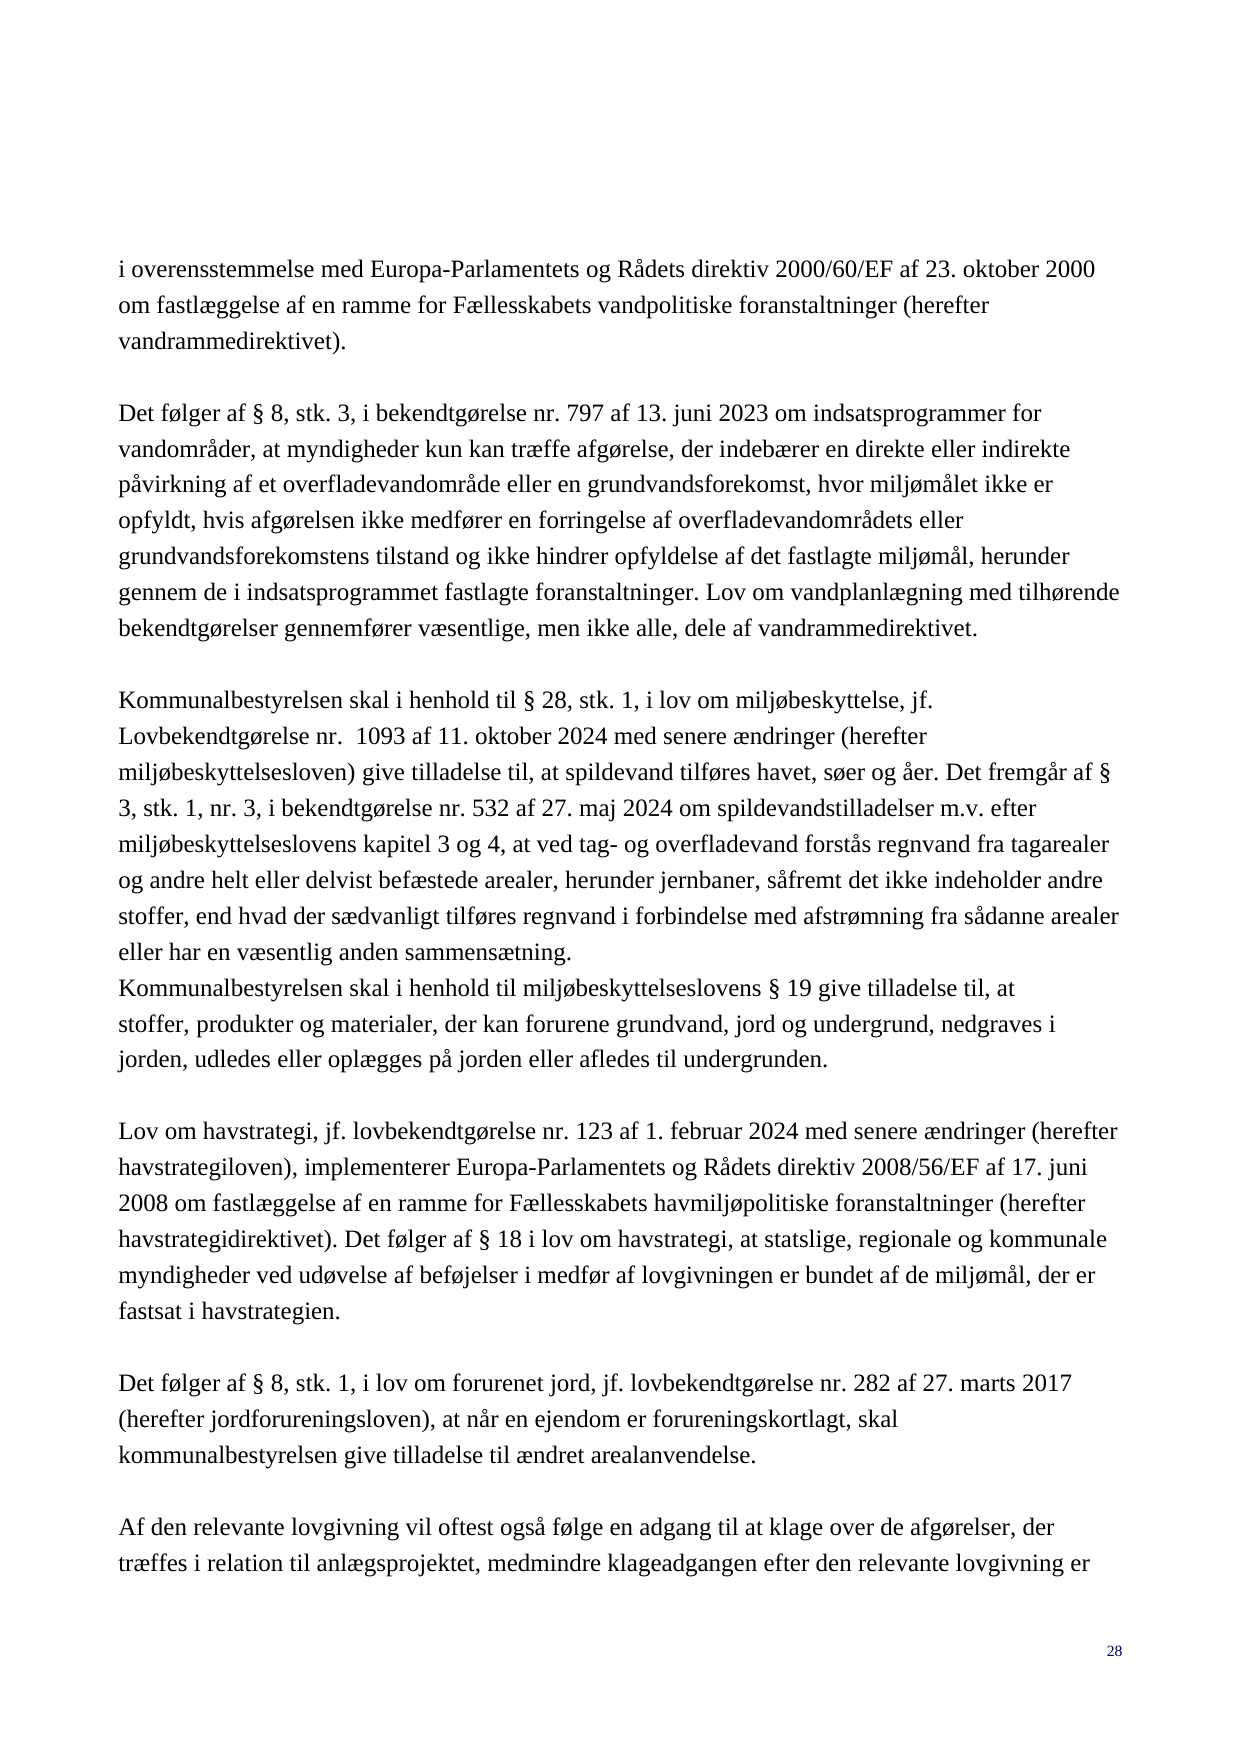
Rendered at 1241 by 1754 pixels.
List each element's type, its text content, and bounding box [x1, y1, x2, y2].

text Lov om havstrategi, jf. lovbekendtgørelse nr. 123 af 1. februar 2024 med senere ændringer (herefter havstrategiloven), implementerer Europa-Parlamentets og Rådets direktiv 2008/56/EF af 17. juni 2008 om fastlæggelse af en ramme for Fællesskabets havmiljøpolitiske foranstaltninger (herefter havstrategidirektivet). Det følger af § 18 i lov om havstrategi, at statslige, regionale og kommunale myndigheder ved udøvelse af beføjelser i medfør af lovgivningen er bundet af de miljømål, der er fastsat i havstrategien. [118, 1116, 1122, 1325]
text Det følger af § 8, stk. 1, i lov om forurenet jord, jf. lovbekendtgørelse nr. 282 af 27. marts 2017 (herefter jordforureningsloven), at når en ejendom er forureningskortlagt, skal kommunalbestyrelsen give tilladelse til ændret arealanvendelse. [118, 1368, 1122, 1469]
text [118, 254, 1122, 354]
text Det følger af § 8, stk. 3, i bekendtgørelse nr. 797 af 13. juni 2023 om indsatsprogrammer for vandområder, at myndigheder kun kan træffe afgørelse, der indebærer en direkte eller indirekte påvirkning af et overfladevandområde eller en grundvandsforekomst, hvor miljømålet ikke er opfyldt, hvis afgørelsen ikke medfører en forringelse af overfladevandområdets eller grundvandsforekomstens tilstand og ikke hindrer opfyldelse af det fastlagte miljømål, herunder gennem de i indsatsprogrammet fastlagte foranstaltninger. Lov om vandplanlægning med tilhørende bekendtgørelser gennemfører væsentlige, men ikke alle, dele af vandrammedirektivet. [118, 398, 1122, 642]
text Kommunalbestyrelsen skal i henhold til § 28, stk. 1, i lov om miljøbeskyttelse, jf. Lovbekendtgørelse nr. 1093 af 11. oktober 2024 med senere ændringer (herefter miljøbeskyttelsesloven) give tilladelse til, at spildevand tilføres havet, søer og åer. Det fremgår af § 3, stk. 1, nr. 3, i bekendtgørelse nr. 532 af 27. maj 2024 om spildevandstilladelser m.v. efter miljøbeskyttelseslovens kapitel 3 og 4, at ved tag- og overfladevand forstås regnvand fra tagarealer og andre helt eller delvist befæstede arealer, herunder jernbaner, såfremt det ikke indeholder andre stoffer, end hvad der sædvanligt tilføres regnvand i forbindelse med afstrømning fra sådanne arealer eller har en væsentlig anden sammensætning. [118, 685, 1122, 966]
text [118, 1512, 1122, 1576]
text Kommunalbestyrelsen skal i henhold til miljøbeskyttelseslovens § 19 give tilladelse til, at stoffer, produkter og materialer, der kan forurene grundvand, jord og undergrund, nedgraves i jorden, udledes eller oplægges på jorden eller afledes til undergrunden. [118, 973, 1122, 1073]
